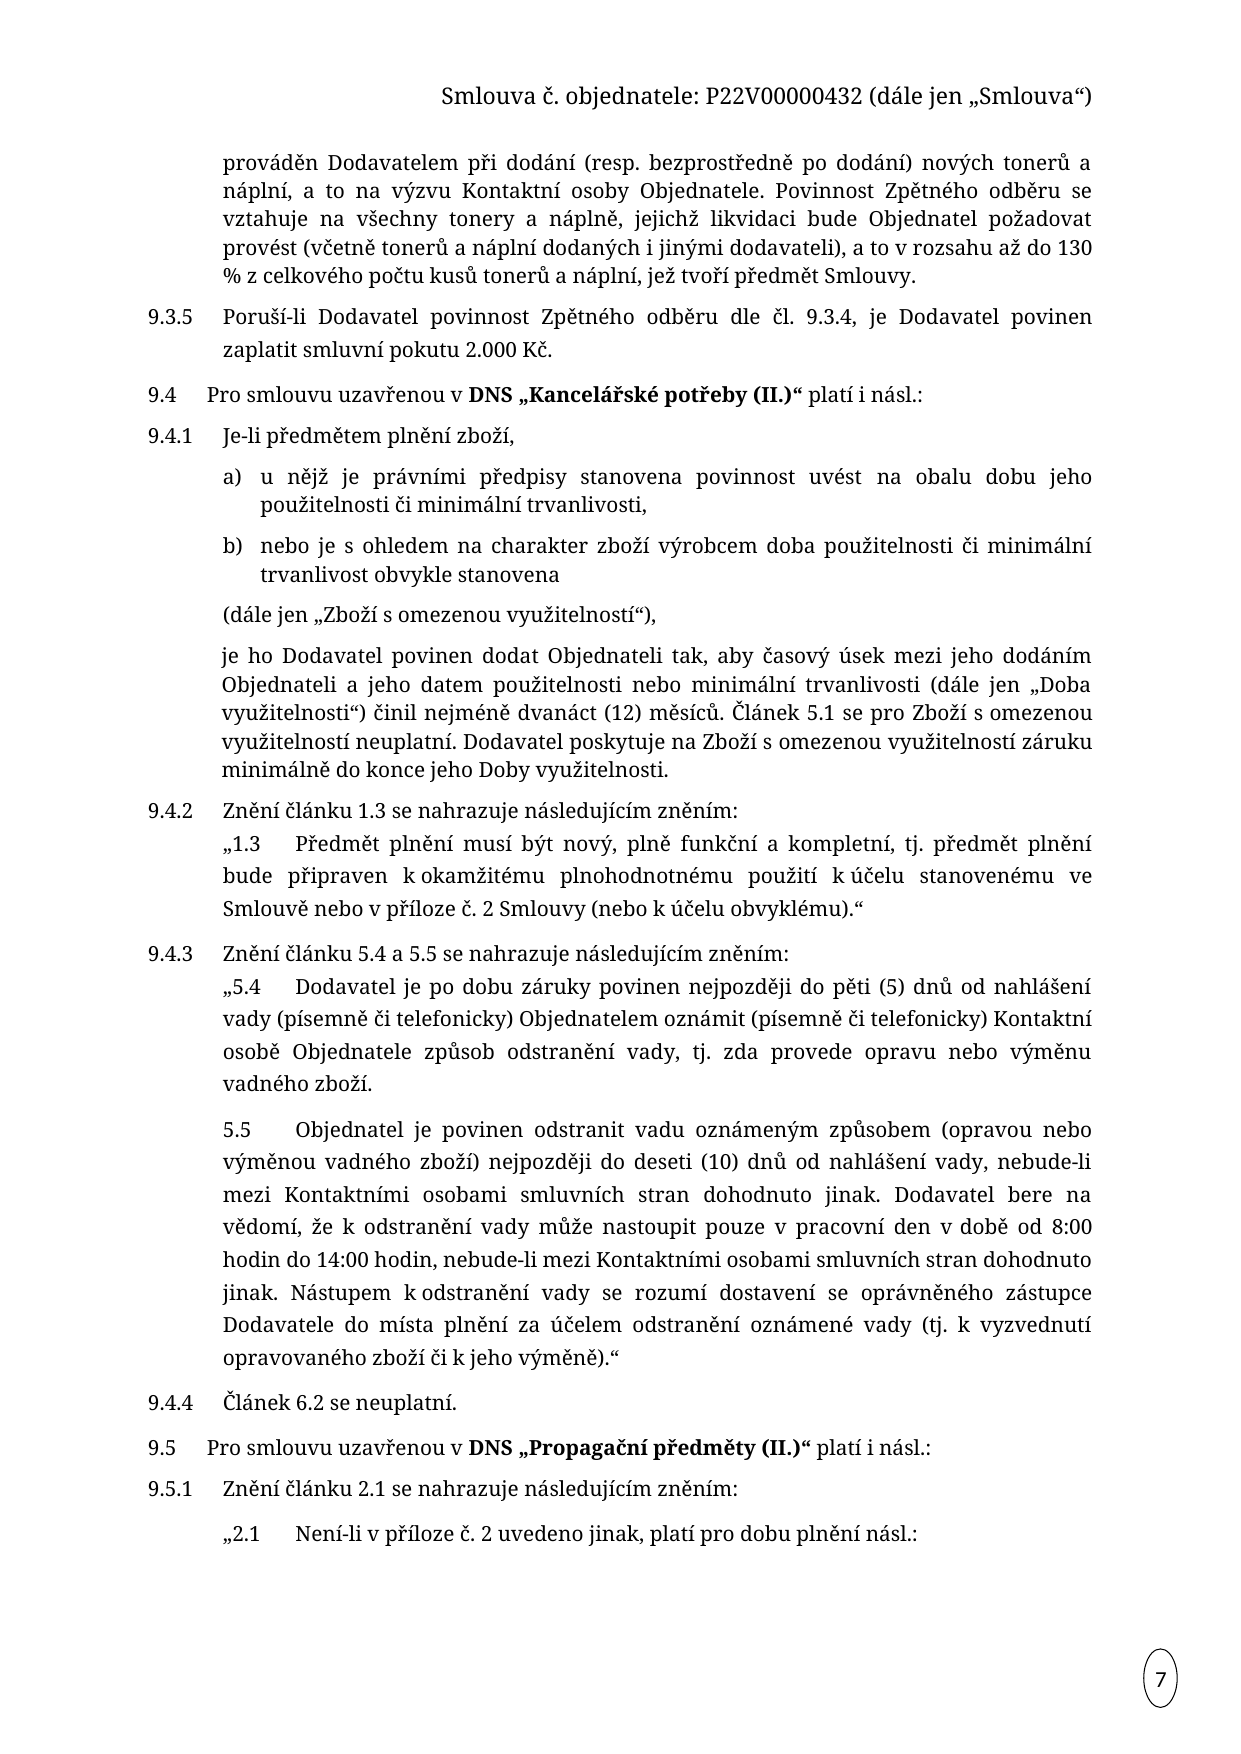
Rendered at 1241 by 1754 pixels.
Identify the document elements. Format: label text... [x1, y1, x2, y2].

list Znění článku 5.4 a 5.5 se nahrazuje následujícím zněním: [148, 939, 1093, 968]
list u nějž je právními předpisy stanovena povinnost uvést na obalu dobu jeho použitelnosti či minimální trvanlivosti, [223, 462, 1093, 519]
list Poruší-li Dodavatel povinnost Zpětného odběru dle čl. 9.3.4, je Dodavatel povinen zaplatit smluvní pokutu 2.000 Kč. [148, 302, 1093, 363]
list 5.5 Objednatel je povinen odstranit vadu oznámeným způsobem (opravou nebo výměnou vadného zboží) nejpozději do deseti (10) dnů od nahlášení vady, nebude-li mezi Kontaktními osobami smluvních stran dohodnuto jinak. Dodavatel bere na vědomí, že k odstranění vady může nastoupit pouze v pracovní den v době od 8:00 hodin do 14:00 hodin, nebude-li mezi Kontaktními osobami smluvních stran dohodnuto jinak. Nástupem k odstranění vady se rozumí dostavení se oprávněného zástupce Dodavatele do místa plnění za účelem odstranění oznámené vady (tj. k vyzvednutí opravovaného zboží či k jeho výměně).“ [223, 1115, 1093, 1371]
list „1.3 Předmět plnění musí být nový, plně funkční a kompletní, tj. předmět plnění bude připraven k okamžitému plnohodnotnému použití k účelu stanovenému ve Smlouvě nebo v příloze č. 2 Smlouvy (nebo k účelu obvyklému).“ [223, 829, 1093, 922]
text je ho Dodavatel povinen dodat Objednateli tak, aby časový úsek mezi jeho dodáním Objednateli a jeho datem použitelnosti nebo minimální trvanlivosti (dále jen „Doba využitelnosti“) činil nejméně dvanáct (12) měsíců. Článek 5.1 se pro Zboží s omezenou využitelností neuplatní. Dodavatel poskytuje na Zboží s omezenou využitelností záruku minimálně do konce jeho Doby využitelnosti. [221, 642, 1093, 784]
list Pro smlouvu uzavřenou v DNS „Propagační předměty (II.)“ platí i násl.: [148, 1433, 1093, 1462]
list Pro smlouvu uzavřenou v DNS „Kancelářské potřeby (II.)“ platí i násl.: [148, 380, 1093, 408]
list Znění článku 1.3 se nahrazuje následujícím zněním: [148, 796, 1093, 825]
list Znění článku 2.1 se nahrazuje následujícím zněním: [148, 1474, 1093, 1502]
list „2.1 Není-li v příloze č. 2 uvedeno jinak, platí pro dobu plnění násl.: [223, 1519, 1093, 1548]
list „5.4 Dodavatel je po dobu záruky povinen nejpozději do pěti (5) dnů od nahlášení vady (písemně či telefonicky) Objednatelem oznámit (písemně či telefonicky) Kontaktní osobě Objednatele způsob odstranění vady, tj. zda provede opravu nebo výměnu vadného zboží. [223, 972, 1093, 1098]
list Je-li předmětem plnění zboží, [148, 421, 1093, 449]
list Článek 6.2 se neuplatní. [148, 1388, 1093, 1416]
text (dále jen „Zboží s omezenou využitelností“), [223, 601, 1093, 629]
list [148, 148, 1093, 290]
list nebo je s ohledem na charakter zboží výrobcem doba použitelnosti či minimální trvanlivost obvykle stanovena [223, 531, 1093, 588]
